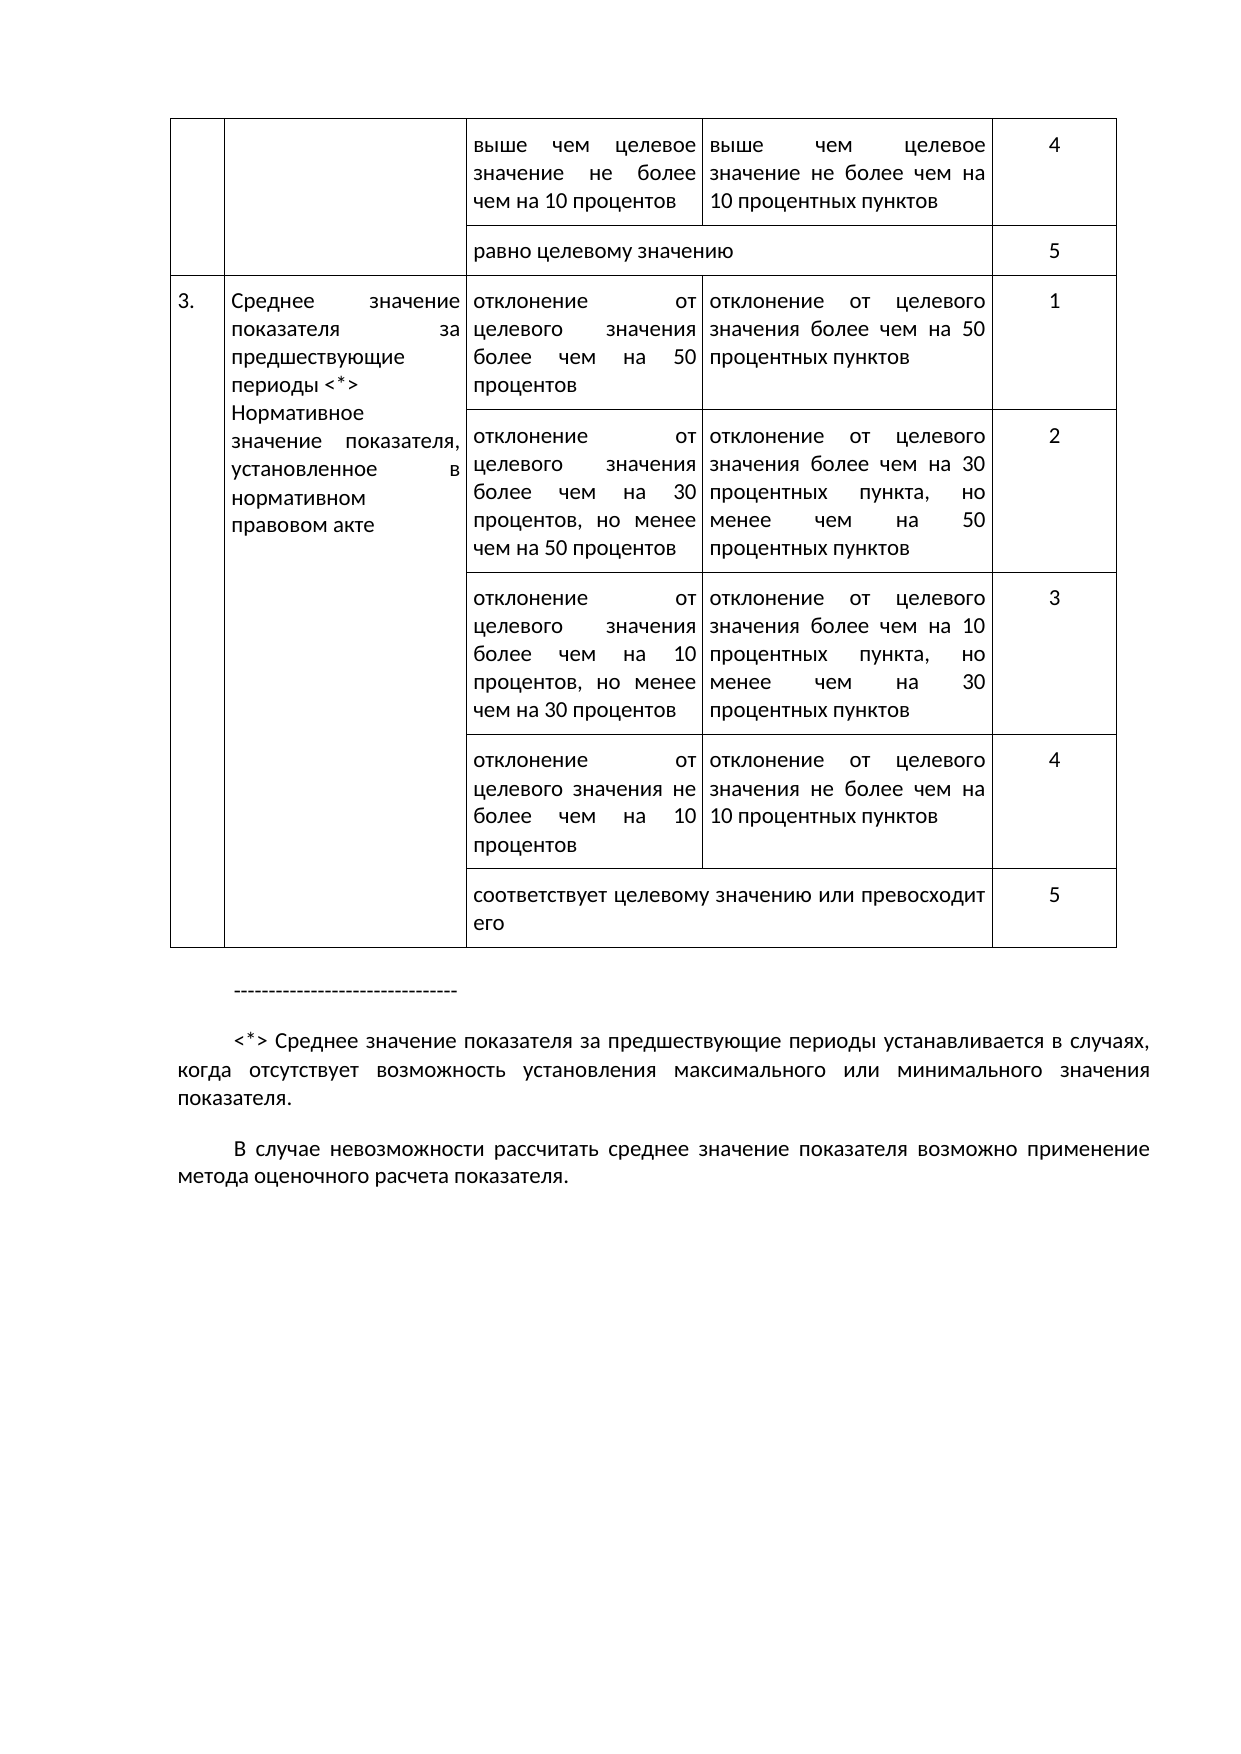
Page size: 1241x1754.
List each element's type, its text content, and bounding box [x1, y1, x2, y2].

table_cell отклонение от целевого значения более чем на 30 процентных пункта, но менее чем на 50 процентных пунктов [703, 410, 992, 572]
table_cell 2 [993, 410, 1116, 572]
table_cell 3 [993, 573, 1116, 734]
text -------------------------------- [177, 976, 1152, 1004]
table_cell выше чем целевое значение не более чем на 10 процентных пунктов [703, 119, 992, 224]
table_cell 5 [993, 226, 1116, 275]
table_cell отклонение от целевого значения более чем на 50 процентов [467, 276, 702, 409]
table_cell 1 [993, 276, 1116, 409]
table_cell отклонение от целевого значения не более чем на 10 процентов [467, 735, 702, 868]
table_cell 5 [993, 869, 1116, 947]
table_cell соответствует целевому значению или превосходит его [467, 869, 992, 947]
table_cell 4 [993, 119, 1116, 224]
table_cell отклонение от целевого значения более чем на 10 процентов, но менее чем на 30 процентов [467, 573, 702, 734]
table_cell отклонение от целевого значения не более чем на 10 процентных пунктов [703, 735, 992, 868]
table_cell отклонение от целевого значения более чем на 30 процентов, но менее чем на 50 процентов [467, 410, 702, 572]
table_cell 4 [993, 735, 1116, 868]
table_cell отклонение от целевого значения более чем на 10 процентных пункта, но менее чем на 30 процентных пунктов [703, 573, 992, 734]
table_cell 3. [171, 276, 224, 947]
text В случае невозможности рассчитать среднее значение показателя возможно применение метода оценочного расчета показателя. [177, 1134, 1152, 1190]
text <*> Среднее значение показателя за предшествующие периоды устанавливается в случаях, когда отсутствует возможность установления максимального или минимального значения показателя. [177, 1027, 1152, 1111]
table_cell Среднее значение показателя за предшествующие периоды <*> Нормативное значение показателя, установленное в нормативном правовом акте [225, 276, 466, 947]
table_cell выше чем целевое значение не более чем на 10 процентов [467, 119, 702, 224]
table_cell отклонение от целевого значения более чем на 50 процентных пунктов [703, 276, 992, 409]
table_cell равно целевому значению [467, 226, 992, 275]
